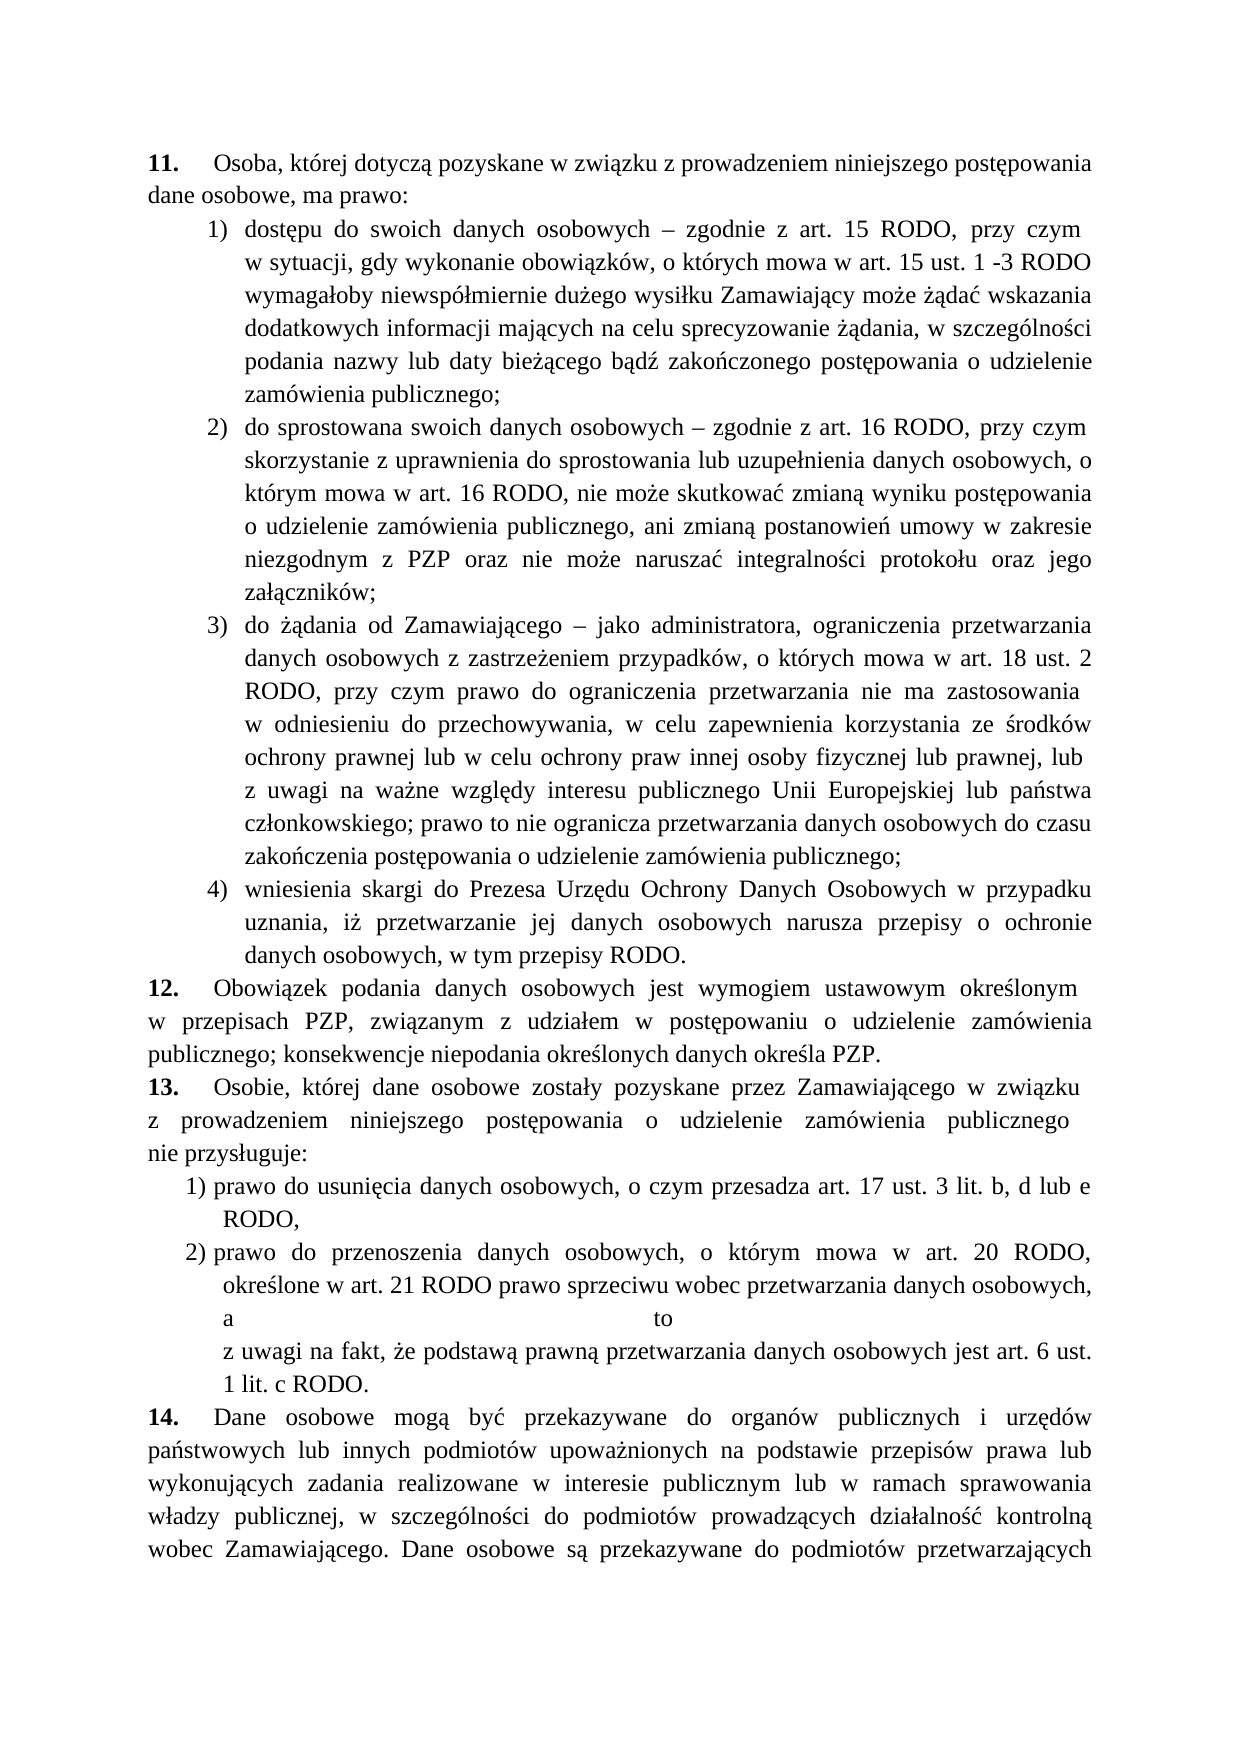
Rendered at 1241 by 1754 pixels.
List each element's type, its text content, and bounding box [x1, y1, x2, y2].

list dostępu do swoich danych osobowych – zgodnie z art. 15 RODO, przy czym w sytuacji, gdy wykonanie obowiązków, o których mowa w art. 15 ust. 1 -3 RODO wymagałoby niewspółmiernie dużego wysiłku Zamawiający może żądać wskazania dodatkowych informacji mających na celu sprecyzowanie żądania, w szczególności podania nazwy lub daty bieżącego bądź zakończonego postępowania o udzielenie zamówienia publicznego; [207, 214, 1093, 407]
list do sprostowana swoich danych osobowych – zgodnie z art. 16 RODO, przy czym skorzystanie z uprawnienia do sprostowania lub uzupełnienia danych osobowych, o którym mowa w art. 16 RODO, nie może skutkować zmianą wyniku postępowania o udzielenie zamówienia publicznego, ani zmianą postanowień umowy w zakresie niezgodnym z PZP oraz nie może naruszać integralności protokołu oraz jego załączników; [207, 412, 1093, 606]
text 12. Obowiązek podania danych osobowych jest wymogiem ustawowym określonym w przepisach PZP, związanym z udziałem w postępowaniu o udzielenie zamówienia publicznego; konsekwencje niepodania określonych danych określa PZP. [148, 973, 1093, 1068]
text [148, 1402, 1093, 1563]
list prawo do usunięcia danych osobowych, o czym przesadza art. 17 ust. 3 lit. b, d lub e RODO, [185, 1171, 1093, 1233]
list do żądania od Zamawiającego – jako administratora, ograniczenia przetwarzania danych osobowych z zastrzeżeniem przypadków, o których mowa w art. 18 ust. 2 RODO, przy czym prawo do ograniczenia przetwarzania nie ma zastosowania w odniesieniu do przechowywania, w celu zapewnienia korzystania ze środków ochrony prawnej lub w celu ochrony praw innej osoby fizycznej lub prawnej, lub z uwagi na ważne względy interesu publicznego Unii Europejskiej lub państwa członkowskiego; prawo to nie ogranicza przetwarzania danych osobowych do czasu zakończenia postępowania o udzielenie zamówienia publicznego; [207, 610, 1093, 870]
text 11. Osoba, której dotyczą pozyskane w związku z prowadzeniem niniejszego postępowania dane osobowe, ma prawo: [148, 148, 1093, 209]
list wniesienia skargi do Prezesa Urzędu Ochrony Danych Osobowych w przypadku uznania, iż przetwarzanie jej danych osobowych narusza przepisy o ochronie danych osobowych, w tym przepisy RODO. [207, 874, 1093, 969]
list prawo do przenoszenia danych osobowych, o którym mowa w art. 20 RODO, określone w art. 21 RODO prawo sprzeciwu wobec przetwarzania danych osobowych, a to z uwagi na fakt, że podstawą prawną przetwarzania danych osobowych jest art. 6 ust. 1 lit. c RODO. [185, 1237, 1093, 1398]
text 13. Osobie, której dane osobowe zostały pozyskane przez Zamawiającego w związku z prowadzeniem niniejszego postępowania o udzielenie zamówienia publicznego nie przysługuje: [148, 1072, 1093, 1167]
